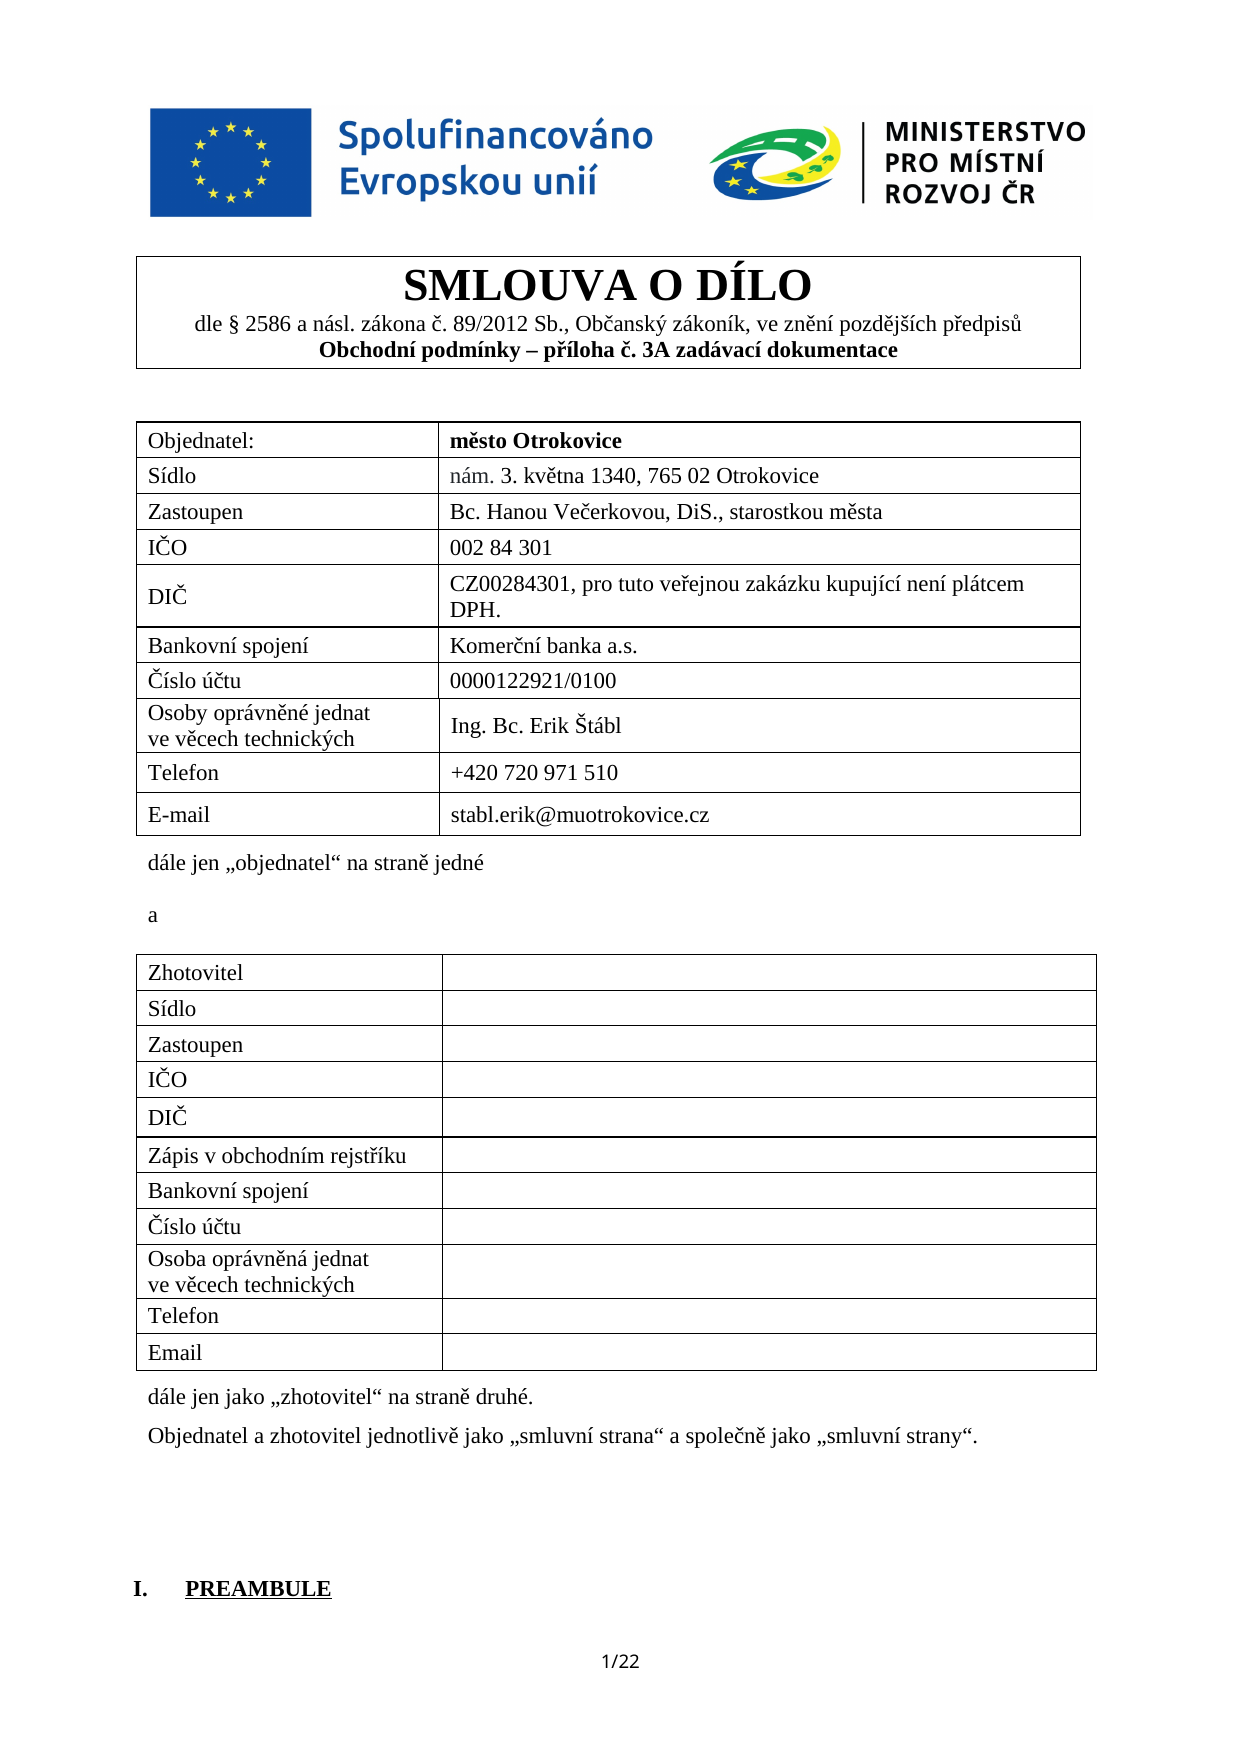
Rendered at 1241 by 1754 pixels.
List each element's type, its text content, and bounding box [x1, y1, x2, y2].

table_cell 0000122921/0100 [439, 663, 1080, 698]
table_cell Zastoupen [137, 1026, 442, 1061]
table_cell Komerční banka a.s. [439, 628, 1080, 662]
table_cell DIČ [137, 565, 438, 626]
table_cell CZ00284301, pro tuto veřejnou zakázku kupující není plátcem DPH. [439, 565, 1080, 626]
table_cell Telefon [137, 753, 439, 792]
table_cell stabl.erik@muotrokovice.cz [440, 793, 1080, 835]
table_cell IČO [137, 530, 438, 564]
table_cell [443, 1209, 1096, 1244]
table_cell [443, 1173, 1096, 1208]
table_cell nám. 3. května 1340, 765 02 Otrokovice [439, 458, 1080, 493]
table_cell [443, 1098, 1096, 1136]
table_cell Sídlo [137, 458, 438, 493]
table_cell Číslo účtu [137, 663, 438, 698]
table_header Objednatel: [137, 423, 438, 457]
table_cell Zápis v obchodním rejstříku [137, 1138, 442, 1172]
table_header město Otrokovice [439, 423, 1080, 457]
table_cell Osoba oprávněná jednat ve věcech technických [137, 1245, 442, 1297]
text dále jen „objednatel“ na straně jedné [148, 848, 1093, 875]
table_cell [443, 1026, 1096, 1061]
table_cell [443, 1299, 1096, 1333]
table_cell Osoby oprávněné jednat ve věcech technických [137, 699, 439, 752]
table_cell E-mail [137, 793, 439, 835]
table_cell 002 84 301 [439, 530, 1080, 564]
table_cell Číslo účtu [137, 1209, 442, 1244]
table_cell Sídlo [137, 991, 442, 1025]
text Objednatel a zhotovitel jednotlivě jako „smluvní strana“ a společně jako „smluvní strany“. [148, 1422, 1093, 1448]
table_cell Telefon [137, 1299, 442, 1333]
table_cell Zastoupen [137, 494, 438, 529]
table_cell Bankovní spojení [137, 1173, 442, 1208]
table_cell [443, 1062, 1096, 1097]
text PREAMBULE [148, 1575, 1093, 1601]
table_header SMLOUVA O DÍLO dle § 2586 a násl. zákona č. 89/2012 Sb., Občanský zákoník, ve znění pozdějších předpisů Obchodní podmínky – příloha č. 3A zadávací dokumentace [137, 257, 1080, 368]
table_cell Email [137, 1334, 442, 1370]
text dále jen jako „zhotovitel“ na straně druhé. [148, 1383, 1093, 1410]
table_cell DIČ [137, 1098, 442, 1136]
table_header [443, 955, 1096, 990]
picture [147, 105, 1093, 220]
table_cell IČO [137, 1062, 442, 1097]
table_cell Bc. Hanou Večerkovou, DiS., starostkou města [439, 494, 1080, 529]
table_cell Ing. Bc. Erik Štábl [440, 699, 1080, 752]
table_cell [443, 1334, 1096, 1370]
table_cell [443, 991, 1096, 1025]
table_cell +420 720 971 510 [440, 753, 1080, 792]
text a [148, 901, 1093, 928]
table_header Zhotovitel [137, 955, 442, 990]
table_cell Bankovní spojení [137, 628, 438, 662]
table_cell [443, 1138, 1096, 1172]
table_cell [443, 1245, 1096, 1297]
